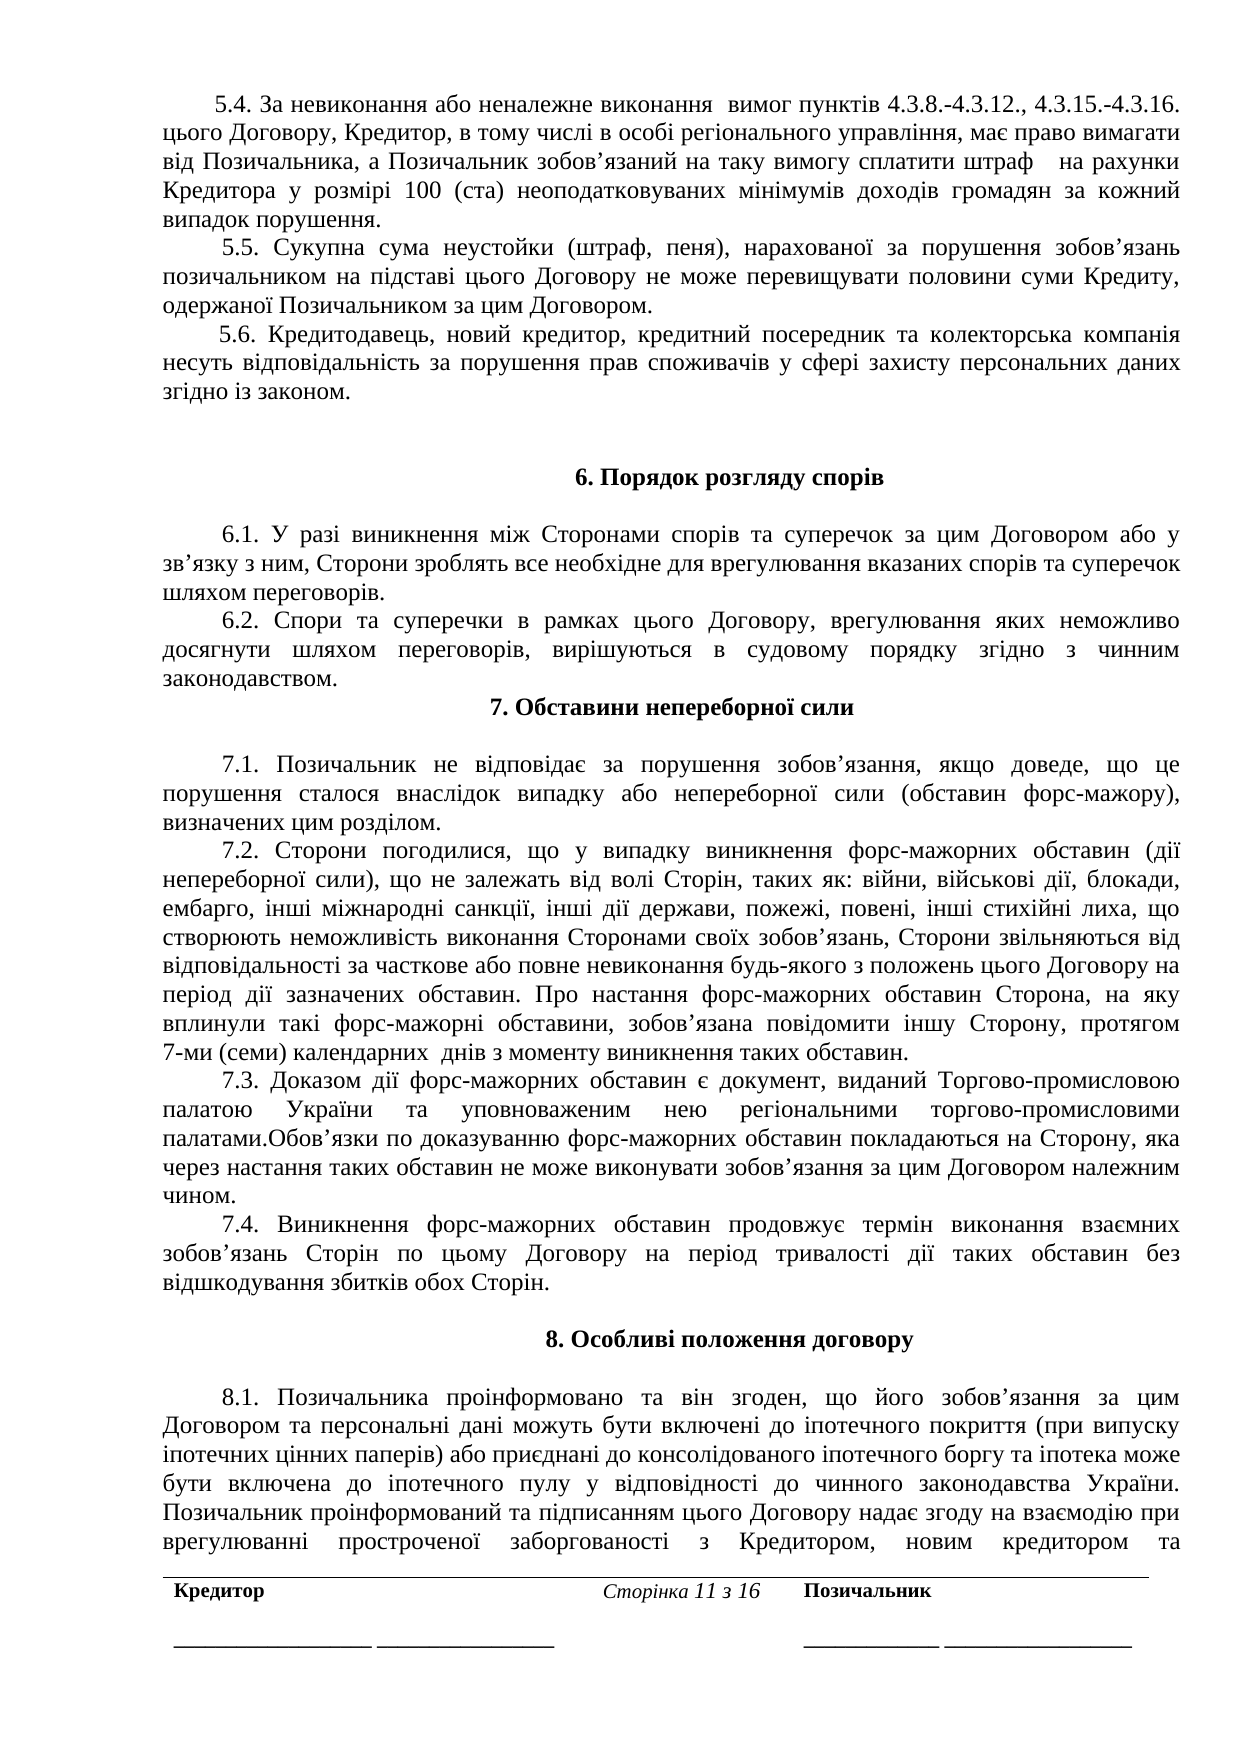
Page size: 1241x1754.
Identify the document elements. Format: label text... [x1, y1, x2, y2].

list 8. Особливі положення договору [219, 1324, 1181, 1353]
text 5.6. Кредитодавець, новий кредитор, кредитний посередник та колекторська компанія несуть відповідальність за порушення прав споживачів у сфері захисту персональних даних згідно із законом. [162, 319, 1182, 405]
text 6.2. Спори та суперечки в рамках цього Договору, врегулювання яких неможливо досягнути шляхом переговорів, вирішуються в судовому порядку згідно з чинним законодавством. [162, 605, 1181, 692]
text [162, 1382, 1181, 1554]
text 7. Обставини непереборної сили [162, 692, 1181, 720]
text 6.1. У разі виникнення між Сторонами спорів та суперечок за цим Договором або у зв’язку з ним, Сторони зроблять все необхідне для врегулювання вказаних спорів та суперечок шляхом переговорів. [162, 519, 1181, 605]
text 5.5. Сукупна сума неустойки (штраф, пеня), нарахованої за порушення зобов’язань позичальником на підставі цього Договору не може перевищувати половини суми Кредиту, одержаної Позичальником за цим Договором. [162, 232, 1181, 319]
text 7.2. Сторони погодилися, що у випадку виникнення форс-мажорних обставин (дії непереборної сили), що не залежать від волі Сторін, таких як: війни, військові дії, блокади, ембарго, інші міжнародні санкції, інші дії держави, пожежі, повені, інші стихійні лиха, що створюють неможливість виконання Сторонами своїх зобов’язань, Сторони звільняються від відповідальності за часткове або повне невиконання будь-якого з положень цього Договору на період дії зазначених обставин. Про настання форс-мажорних обставин Сторона, на яку вплинули такі форс-мажорні обставини, зобов’язана повідомити іншу Сторону, протягом 7-ми (семи) календарних днів з моменту виникнення таких обставин. [162, 835, 1181, 1065]
text 5.4. За невиконання або неналежне виконання вимог пунктів 4.3.8.-4.3.12., 4.3.15.-4.3.16. цього Договору, Кредитор, в тому числі в особі регіонального управління, має право вимагати від Позичальника, а Позичальник зобов’язаний на таку вимогу сплатити штраф на рахунки Кредитора у розмірі 100 (ста) неоподатковуваних мінімумів доходів громадян за кожний випадок порушення. [162, 89, 1181, 232]
text 7.1. Позичальник не відповідає за порушення зобов’язання, якщо доведе, що це порушення сталося внаслідок випадку або непереборної сили (обставин форс-мажору), визначених цим розділом. [162, 749, 1181, 835]
text 7.3. Доказом дії форс-мажорних обставин є документ, виданий Торгово-промисловою палатою України та уповноваженим нею регіональними торгово-промисловими палатами.Обов’язки по доказуванню форс-мажорних обставин покладаються на Сторону, яка через настання таких обставин не може виконувати зобов’язання за цим Договором належним чином. [162, 1065, 1181, 1209]
text 7.4. Виникнення форс-мажорних обставин продовжує термін виконання взаємних зобов’язань Сторін по цьому Договору на період тривалості дії таких обставин без відшкодування збитків обох Сторін. [162, 1209, 1181, 1295]
text 6. Порядок розгляду спорів [219, 462, 1181, 491]
